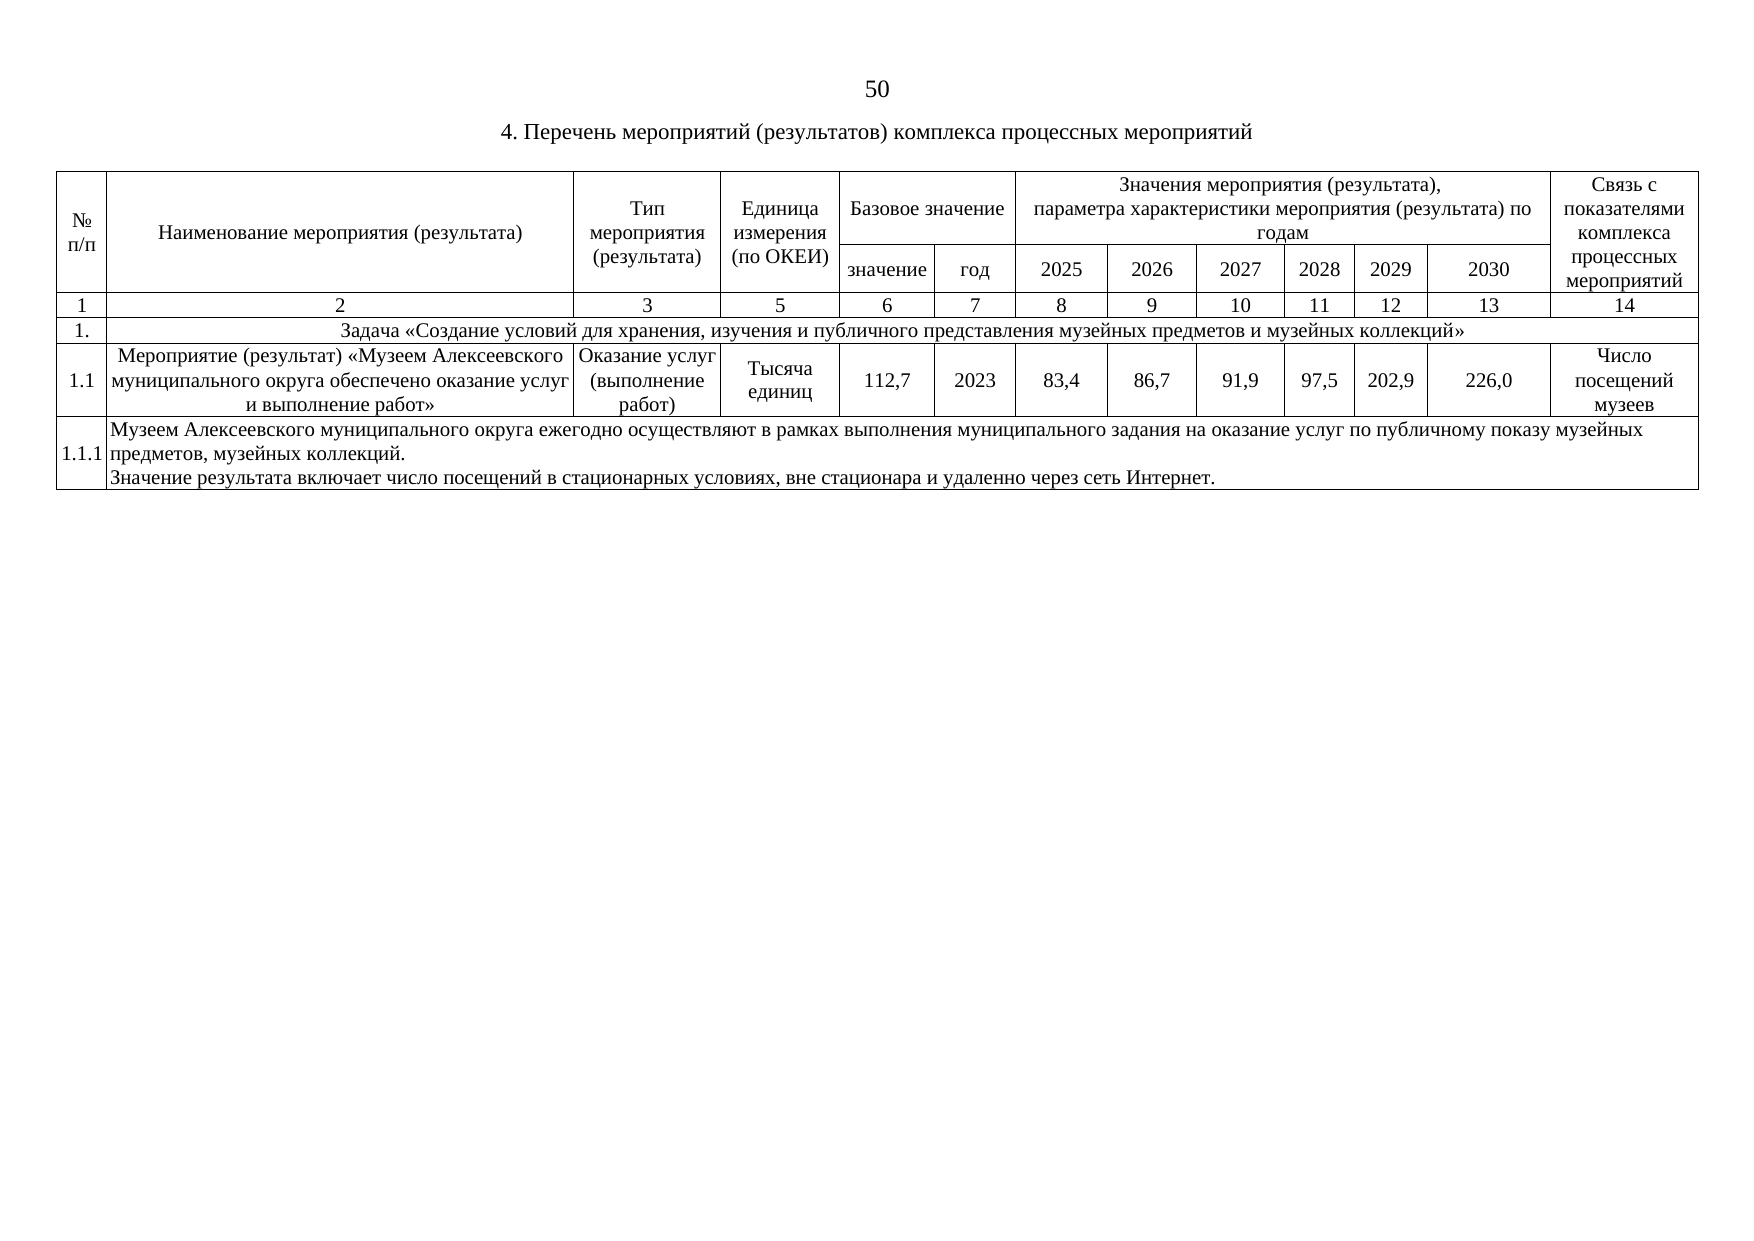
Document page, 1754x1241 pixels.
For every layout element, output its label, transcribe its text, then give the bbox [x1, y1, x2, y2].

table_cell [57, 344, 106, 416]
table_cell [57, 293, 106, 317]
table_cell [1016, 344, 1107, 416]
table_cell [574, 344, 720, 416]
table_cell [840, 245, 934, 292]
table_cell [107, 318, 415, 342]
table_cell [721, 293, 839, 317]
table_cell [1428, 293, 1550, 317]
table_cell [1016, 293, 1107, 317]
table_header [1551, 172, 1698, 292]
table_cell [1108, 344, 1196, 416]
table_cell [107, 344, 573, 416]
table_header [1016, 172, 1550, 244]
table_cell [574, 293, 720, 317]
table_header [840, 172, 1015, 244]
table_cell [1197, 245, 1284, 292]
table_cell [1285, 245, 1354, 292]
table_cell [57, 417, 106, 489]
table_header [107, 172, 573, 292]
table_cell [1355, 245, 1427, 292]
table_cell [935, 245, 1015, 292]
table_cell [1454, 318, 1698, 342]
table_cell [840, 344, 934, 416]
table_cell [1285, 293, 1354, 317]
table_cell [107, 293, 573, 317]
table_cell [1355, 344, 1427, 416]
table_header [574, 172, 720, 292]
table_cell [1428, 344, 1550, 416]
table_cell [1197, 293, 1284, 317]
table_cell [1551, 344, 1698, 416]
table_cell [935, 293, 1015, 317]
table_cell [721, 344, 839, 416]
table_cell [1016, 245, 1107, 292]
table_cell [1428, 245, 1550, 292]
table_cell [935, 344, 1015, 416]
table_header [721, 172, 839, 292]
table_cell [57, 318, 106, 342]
subtitle 4. Перечень мероприятий (результатов) комплекса процессных мероприятий [59, 118, 1695, 144]
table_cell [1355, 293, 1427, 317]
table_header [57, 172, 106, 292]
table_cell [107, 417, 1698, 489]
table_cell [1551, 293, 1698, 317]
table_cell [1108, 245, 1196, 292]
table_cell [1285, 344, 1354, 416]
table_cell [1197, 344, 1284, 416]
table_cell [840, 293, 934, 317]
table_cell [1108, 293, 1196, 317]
